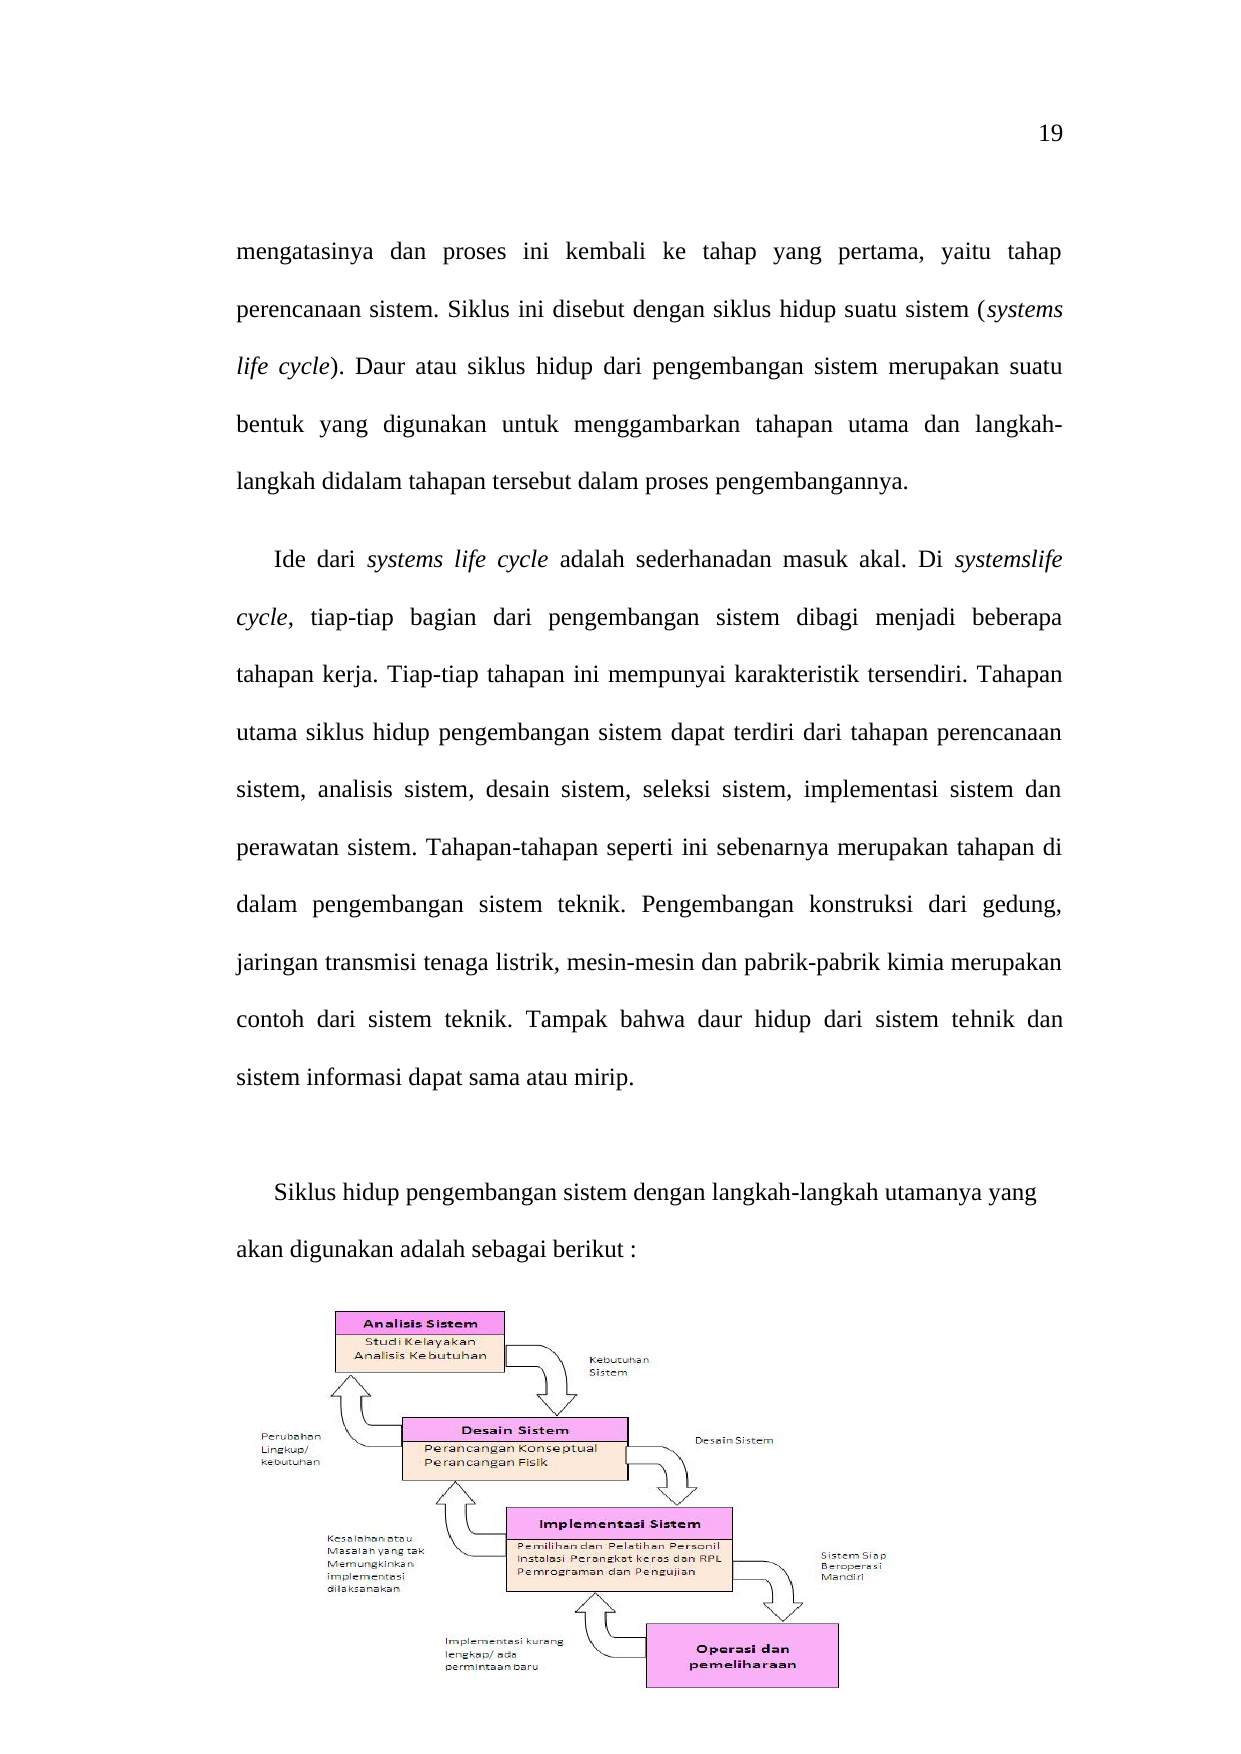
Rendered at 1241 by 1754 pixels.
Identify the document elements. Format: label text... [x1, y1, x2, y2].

text Siklus hidup pengembangan sistem dengan langkah-langkah utamanya yang akan digunakan adalah sebagai berikut : [236, 1177, 1063, 1263]
text Ide dari systems life cycle adalah sederhanadan masuk akal. Di systemslife cycle, tiap-tiap bagian dari pengembangan sistem dibagi menjadi beberapa tahapan kerja. Tiap-tiap tahapan ini mempunyai karakteristik tersendiri. Tahapan utama siklus hidup pengembangan sistem dapat terdiri dari tahapan perencanaan sistem, analisis sistem, desain sistem, seleksi sistem, implementasi sistem dan perawatan sistem. Tahapan-tahapan seperti ini sebenarnya merupakan tahapan di dalam pengembangan sistem teknik. Pengembangan konstruksi dari gedung, jaringan transmisi tenaga listrik, mesin-mesin dan pabrik-pabrik kimia merupakan contoh dari sistem teknik. Tampak bahwa daur hidup dari sistem tehnik dan sistem informasi dapat sama atau mirip. [236, 544, 1063, 1091]
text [236, 236, 1063, 495]
picture [251, 1294, 991, 1698]
